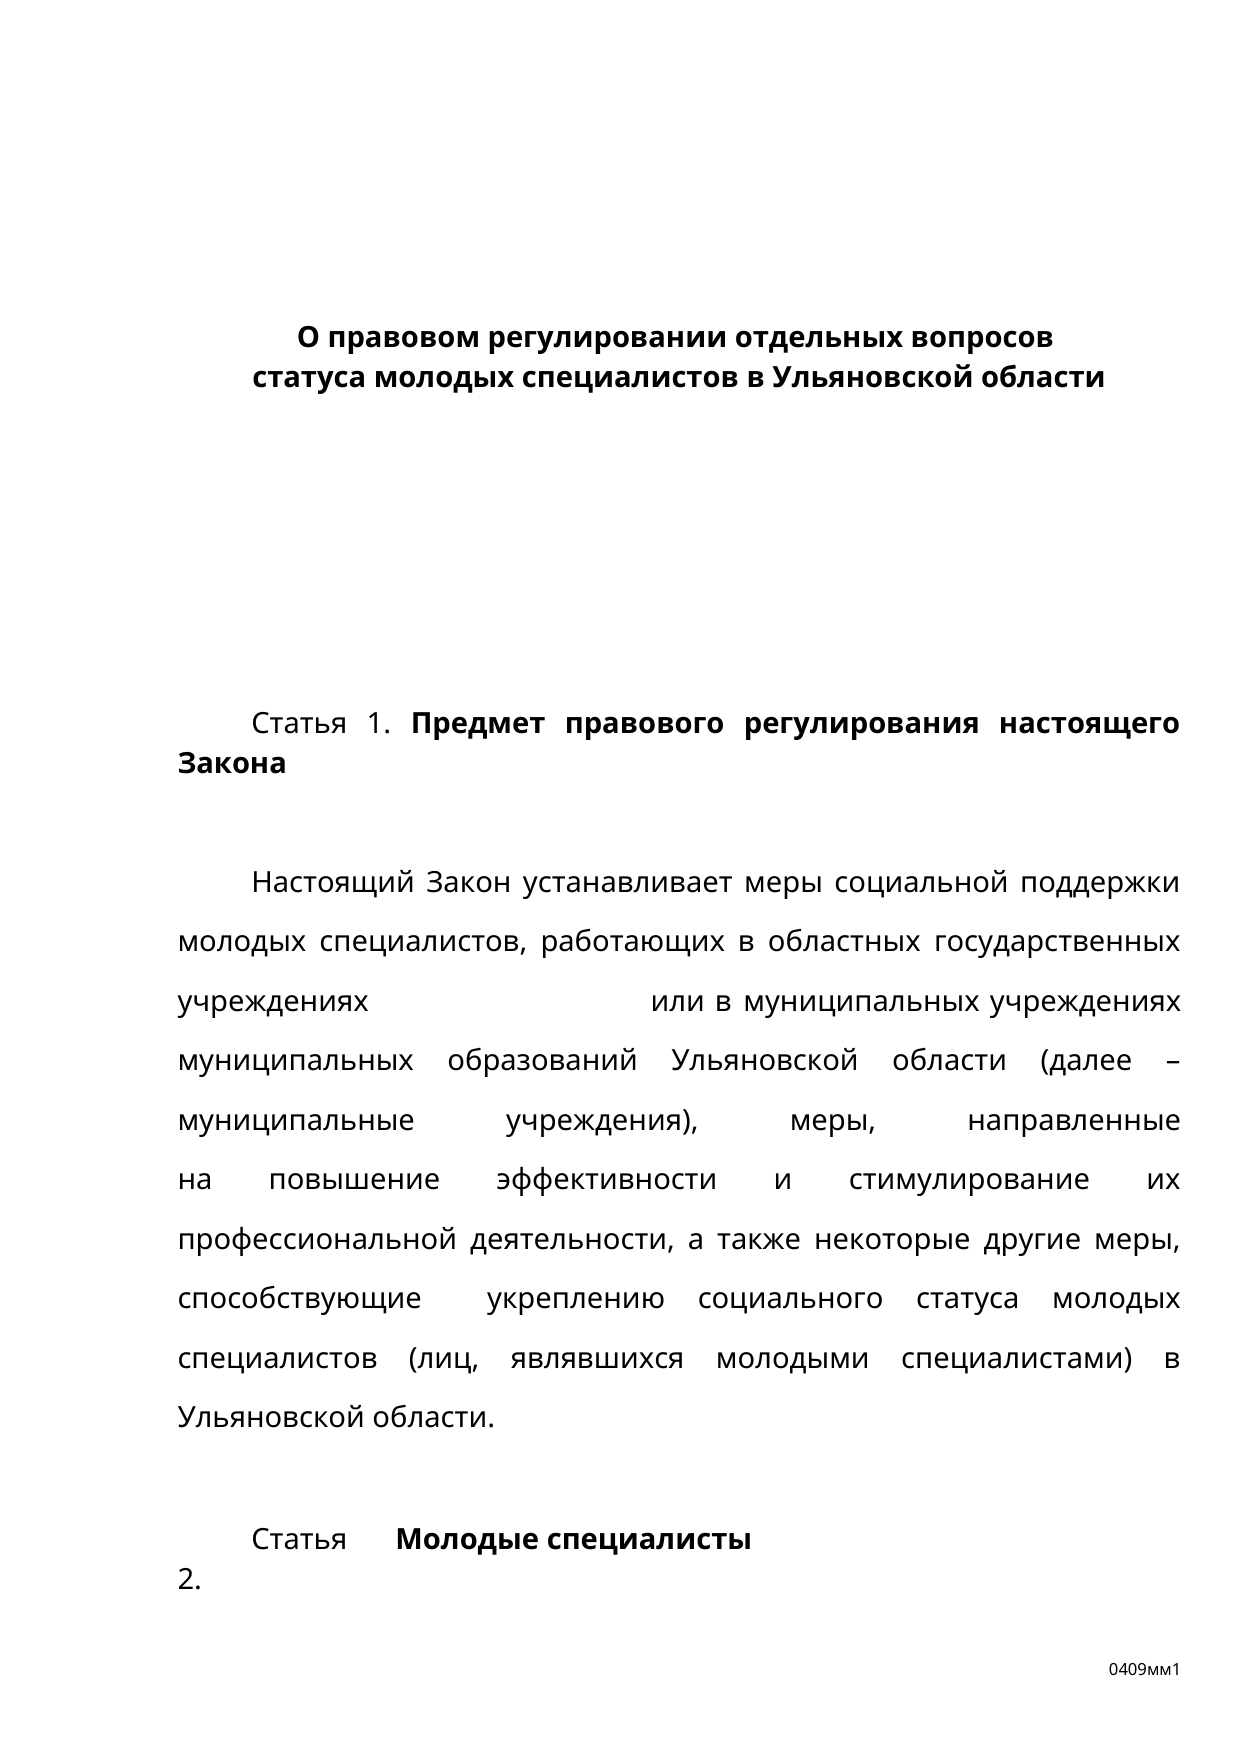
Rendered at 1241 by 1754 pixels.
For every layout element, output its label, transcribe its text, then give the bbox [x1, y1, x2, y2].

text Статья 1. Предмет правового регулирования настоящего Закона [177, 702, 1181, 782]
text Настоящий Закон устанавливает меры социальной поддержки молодых специалистов, работающих в областных государственных учреждениях или в муниципальных учреждениях муниципальных образований Ульяновской области (далее – муниципальные учреждения), меры, направленные на повышение эффективности и стимулирование их профессиональной деятельности, а также некоторые другие меры, способствующие укреплению социального статуса молодых специалистов (лиц, являвшихся молодыми специалистами) в Ульяновской области. [177, 861, 1181, 1436]
table_header Молодые специалисты [384, 1519, 1192, 1598]
table_header Статья 2. [166, 1519, 384, 1598]
text О правовом регулировании отдельных вопросов статуса молодых специалистов в Ульяновской области [177, 317, 1181, 396]
